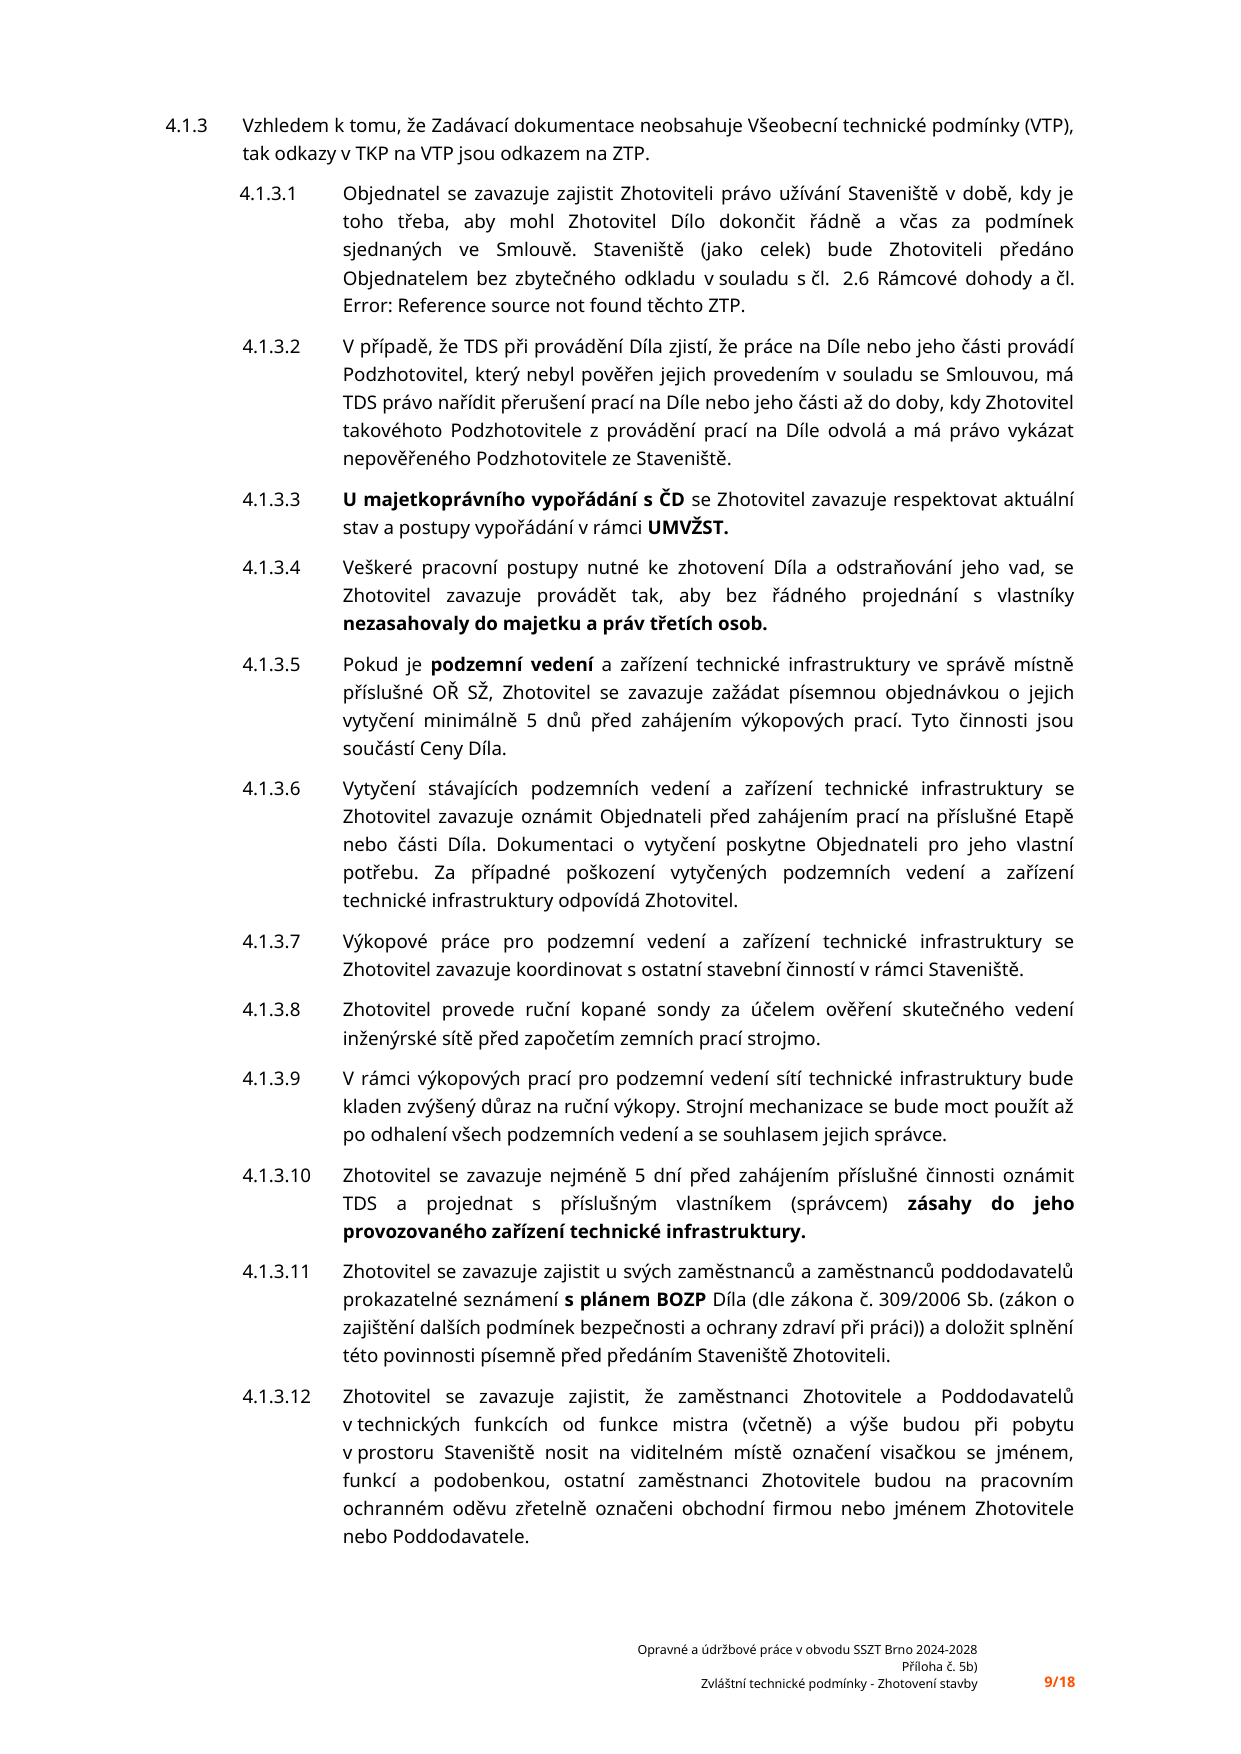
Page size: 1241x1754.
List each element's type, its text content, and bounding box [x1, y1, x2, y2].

text V rámci výkopových prací pro podzemní vedení sítí technické infrastruktury bude kladen zvýšený důraz na ruční výkopy. Strojní mechanizace se bude moct použít až po odhalení všech podzemních vedení a se souhlasem jejich správce. [242, 1065, 1075, 1147]
text Zhotovitel se zavazuje zajistit u svých zaměstnanců a zaměstnanců poddodavatelů prokazatelné seznámení s plánem BOZP Díla (dle zákona č. 309/2006 Sb. (zákon o zajištění dalších podmínek bezpečnosti a ochrany zdraví při práci)) a doložit splnění této povinnosti písemně před předáním Staveniště Zhotoviteli. [242, 1258, 1075, 1368]
text V případě, že TDS při provádění Díla zjistí, že práce na Díle nebo jeho části provádí Podzhotovitel, který nebyl pověřen jejich provedením v souladu se Smlouvou, má TDS právo nařídit přerušení prací na Díle nebo jeho části až do doby, kdy Zhotovitel takovéhoto Podzhotovitele z provádění prací na Díle odvolá a má právo vykázat nepověřeného Podzhotovitele ze Staveniště. [242, 333, 1075, 471]
text U majetkoprávního vypořádání s ČD se Zhotovitel zavazuje respektovat aktuální stav a postupy vypořádání v rámci UMVŽST. [242, 486, 1075, 539]
text Zhotovitel provede ruční kopané sondy za účelem ověření skutečného vedení inženýrské sítě před započetím zemních prací strojmo. [242, 997, 1075, 1050]
text Veškeré pracovní postupy nutné ke zhotovení Díla a odstraňování jeho vad, se Zhotovitel zavazuje provádět tak, aby bez řádného projednání s vlastníky nezasahovaly do majetku a práv třetích osob. [242, 554, 1075, 636]
text Pokud je podzemní vedení a zařízení technické infrastruktury ve správě místně příslušné OŘ SŽ, Zhotovitel se zavazuje zažádat písemnou objednávkou o jejich vytyčení minimálně 5 dnů před zahájením výkopových prací. Tyto činnosti jsou součástí Ceny Díla. [242, 651, 1075, 761]
text Vzhledem k tomu, že Zadávací dokumentace neobsahuje Všeobecní technické podmínky (VTP), tak odkazy v TKP na VTP jsou odkazem na ZTP. [165, 112, 1075, 166]
text Výkopové práce pro podzemní vedení a zařízení technické infrastruktury se Zhotovitel zavazuje koordinovat s ostatní stavební činností v rámci Staveniště. [242, 928, 1075, 982]
text Zhotovitel se zavazuje zajistit, že zaměstnanci Zhotovitele a Poddodavatelů v technických funkcích od funkce mistra (včetně) a výše budou při pobytu v prostoru Staveniště nosit na viditelném místě označení visačkou se jménem, funkcí a podobenkou, ostatní zaměstnanci Zhotovitele budou na pracovním ochranném oděvu zřetelně označeni obchodní firmou nebo jménem Zhotovitele nebo Poddodavatele. [242, 1383, 1075, 1549]
text Vytyčení stávajících podzemních vedení a zařízení technické infrastruktury se Zhotovitel zavazuje oznámit Objednateli před zahájením prací na příslušné Etapě nebo části Díla. Dokumentaci o vytyčení poskytne Objednateli pro jeho vlastní potřebu. Za případné poškození vytyčených podzemních vedení a zařízení technické infrastruktury odpovídá Zhotovitel. [242, 776, 1075, 913]
text Zhotovitel se zavazuje nejméně 5 dní před zahájením příslušné činnosti oznámit TDS a projednat s příslušným vlastníkem (správcem) zásahy do jeho provozovaného zařízení technické infrastruktury. [242, 1162, 1075, 1243]
